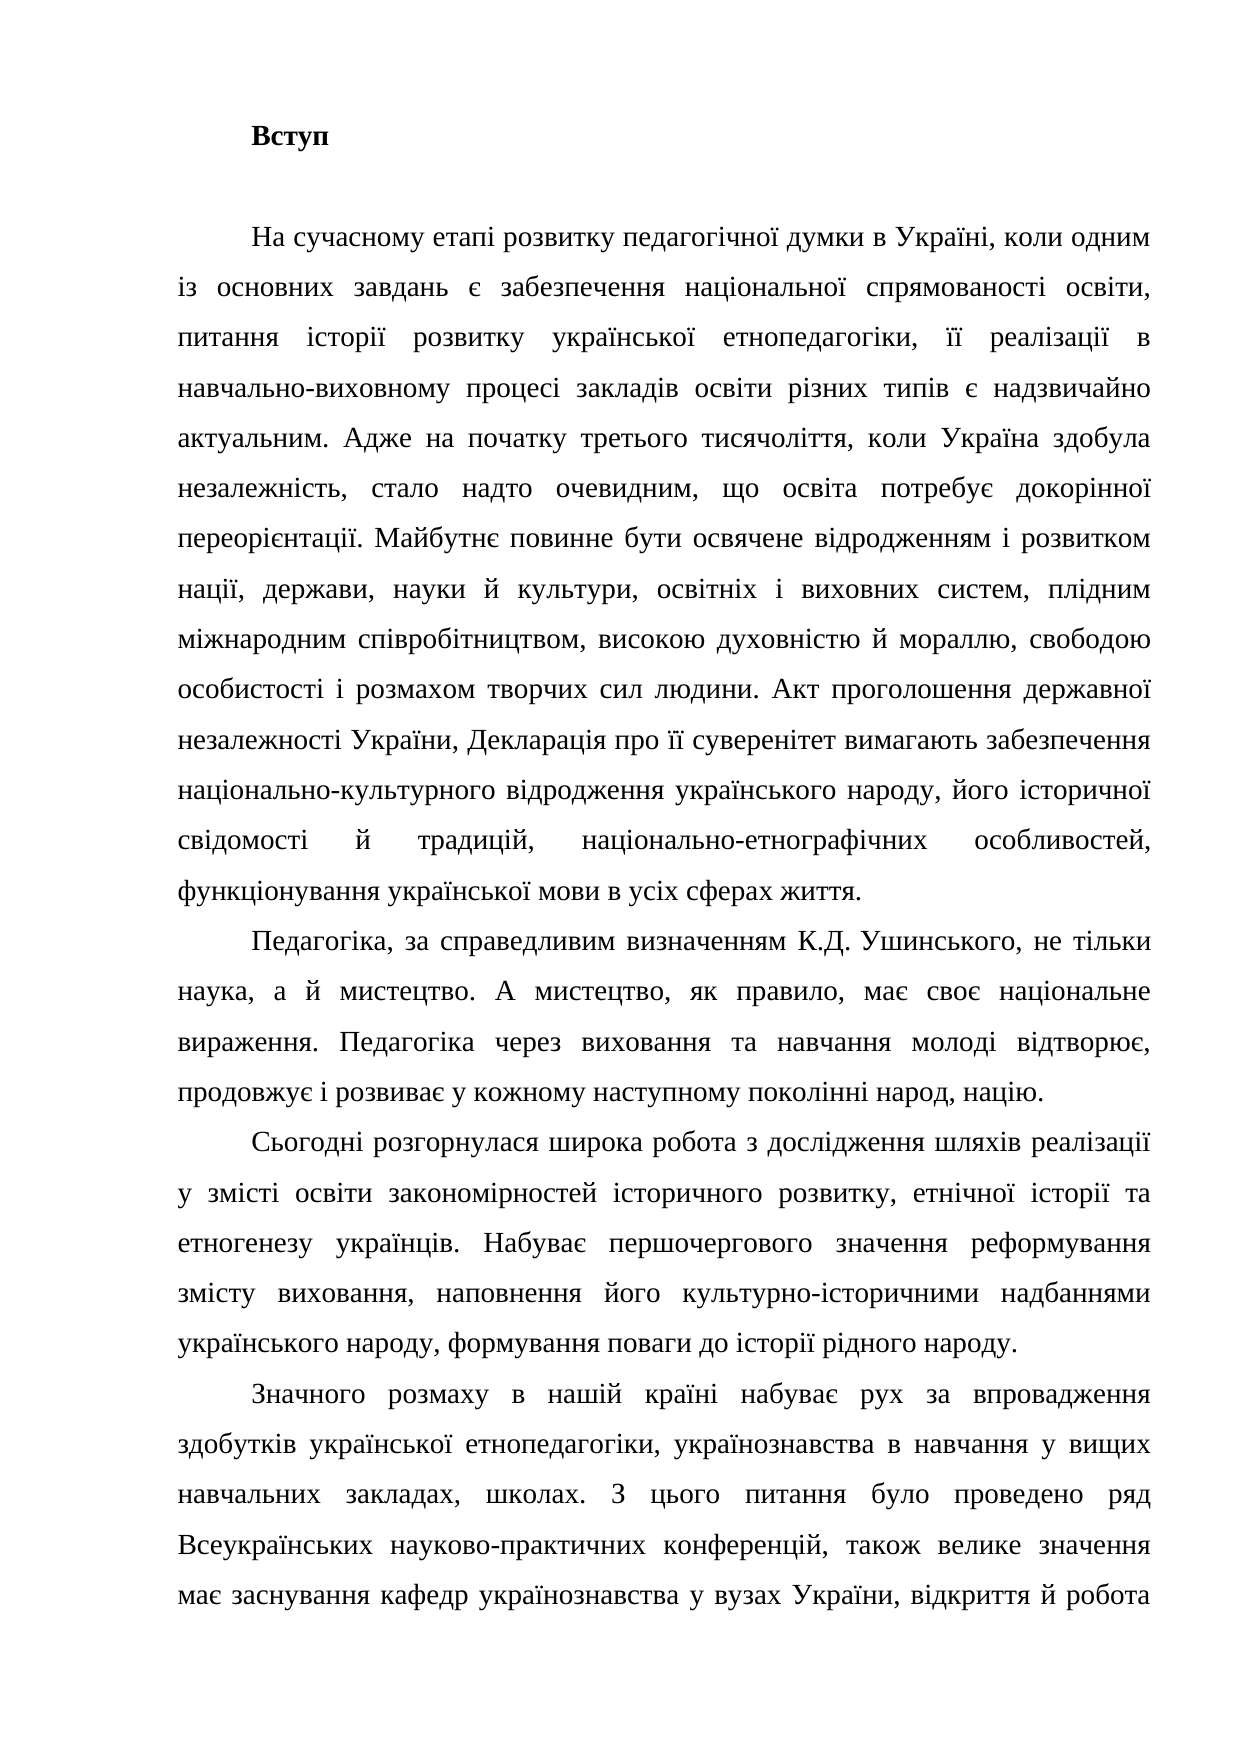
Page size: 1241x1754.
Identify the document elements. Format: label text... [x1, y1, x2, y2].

text Педагогіка, за справедливим визначенням К.Д. Ушинського, не тільки наука, а й мистецтво. А мистецтво, як правило, має своє національне вираження. Педагогіка через виховання та навчання молоді відтворює, продовжує і розвиває у кожному наступному поколінні народ, націю. [177, 923, 1152, 1108]
text Сьогодні розгорнулася широка робота з дослідження шляхів реалізації у змісті освіти закономірностей історичного розвитку, етнічної історії та етногенезу українців. Набуває першочергового значення реформування змісту виховання, наповнення його культурно-історичними надбаннями українського народу, формування поваги до історії рідного народу. [177, 1124, 1152, 1359]
text На сучасному етапі розвитку педагогічної думки в Україні, коли одним із основних завдань є забезпечення національної спрямованості освіти, питання історії розвитку української етнопедагогіки, її реалізації в навчально-виховному процесі закладів освіти різних типів є надзвичайно актуальним. Адже на початку третього тисячоліття, коли Україна здобула незалежність, стало надто очевидним, що освіта потребує докорінної переорієнтації. Майбутнє повинне бути освячене відродженням і розвитком нації, держави, науки й культури, освітніх і виховних систем, плідним міжнародним співробітництвом, високою духовністю й мораллю, свободою особистості і розмахом творчих сил людини. Акт проголошення державної незалежності України, Декларація про її суверенітет вимагають забезпечення національно-культурного відродження українського народу, його історичної свідомості й традицій, національно-етнографічних особливостей, функціонування української мови в усіх сферах життя. [177, 219, 1152, 906]
text Вступ [177, 118, 1152, 152]
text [177, 1376, 1152, 1611]
